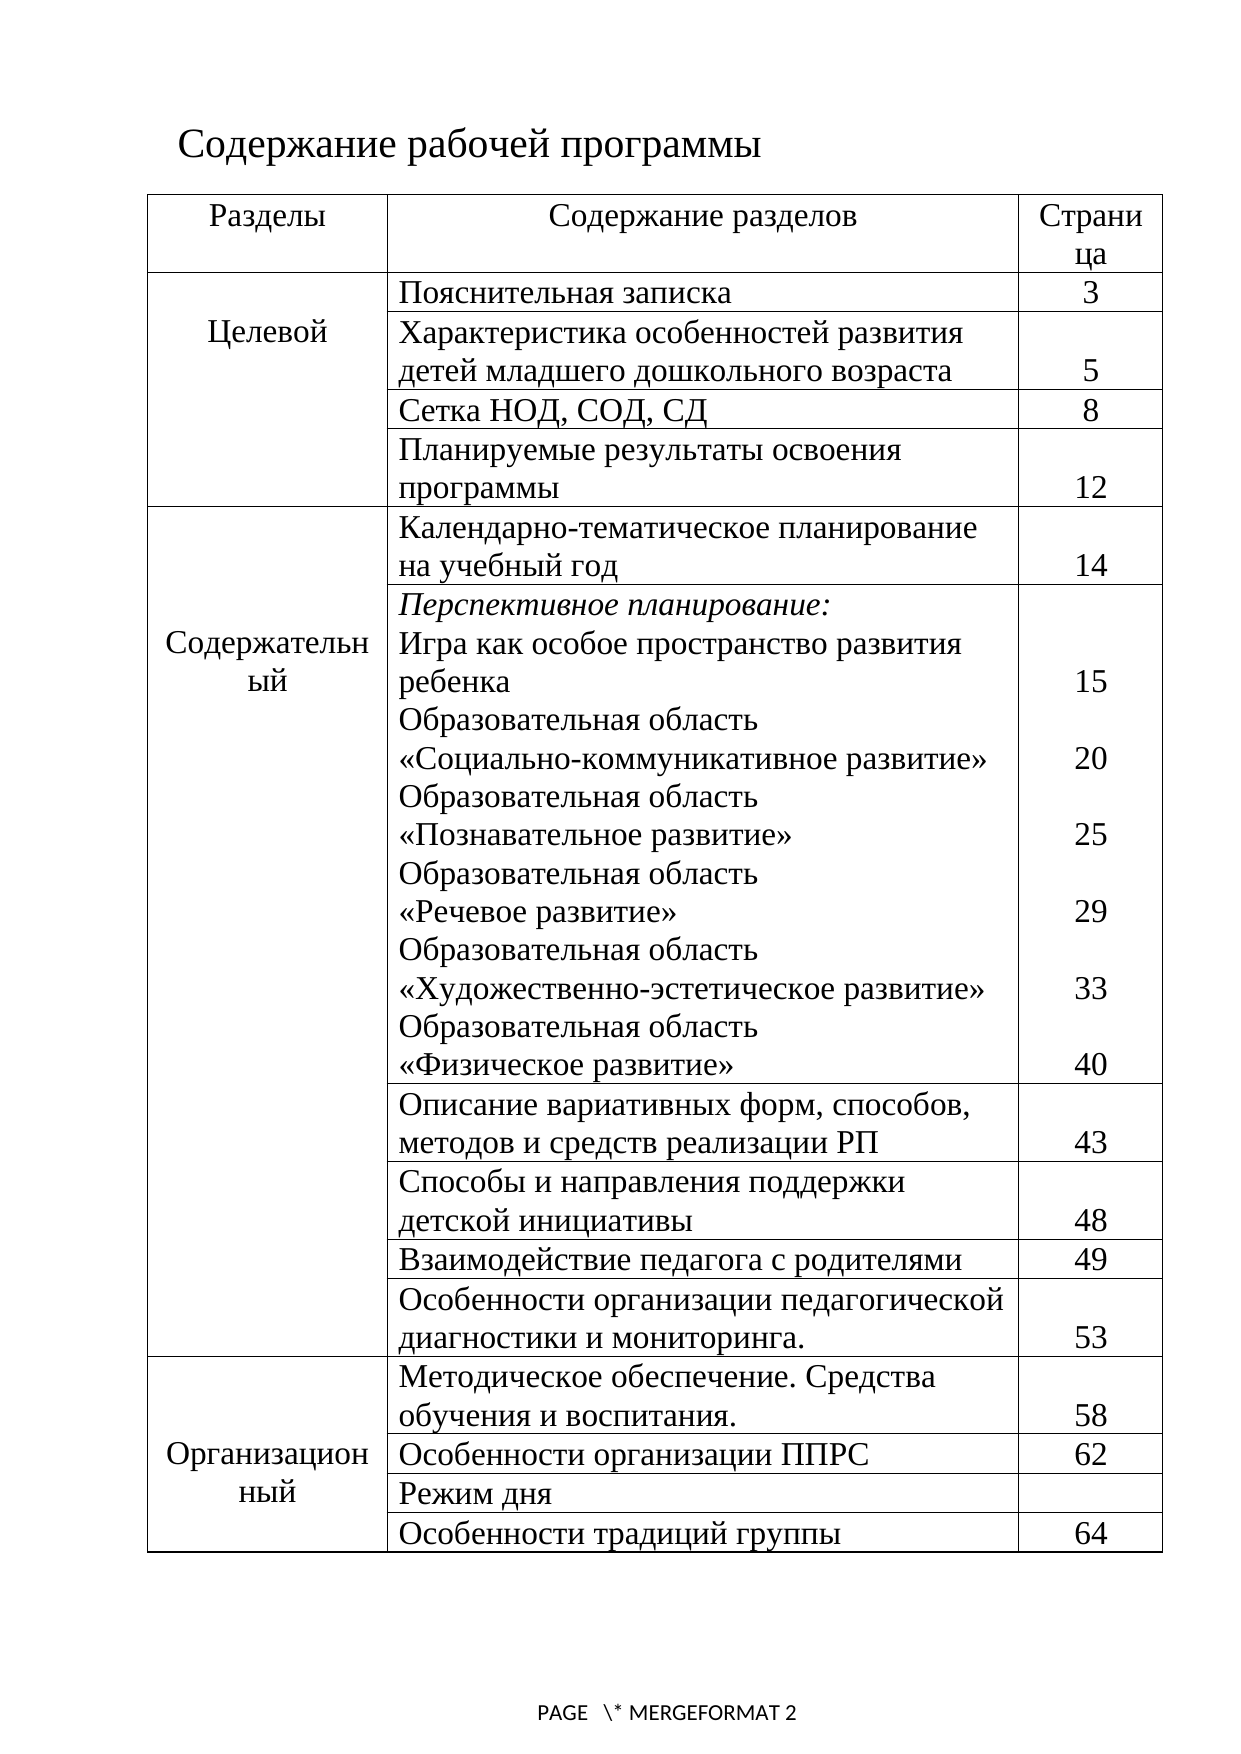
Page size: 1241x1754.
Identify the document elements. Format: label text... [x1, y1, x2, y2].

table_header Разделы [148, 195, 387, 272]
table_cell 62 [1019, 1434, 1162, 1473]
table_cell Планируемые результаты освоения программы [388, 429, 1018, 506]
table_cell Особенности традиций группы [388, 1513, 1018, 1551]
table_cell Пояснительная записка [388, 273, 1018, 311]
table_cell 5 [1019, 312, 1162, 389]
table_cell Описание вариативных форм, способов, методов и средств реализации РП [388, 1084, 1018, 1161]
table_cell Способы и направления поддержки детской инициативы [388, 1162, 1018, 1238]
table_cell Особенности организации ППРС [388, 1434, 1018, 1473]
table_cell Особенности организации педагогической диагностики и мониторинга. [388, 1279, 1018, 1356]
table_cell 53 [1019, 1279, 1162, 1356]
table_cell Методическое обеспечение. Средства обучения и воспитания. [388, 1357, 1018, 1433]
table_cell 49 [1019, 1240, 1162, 1278]
table_cell Целевой [148, 273, 387, 506]
table_cell 8 [1019, 390, 1162, 428]
table_header Содержание разделов [388, 195, 1018, 272]
table_cell [1019, 1474, 1162, 1512]
table_cell 3 [1019, 273, 1162, 311]
table_cell Организационный [148, 1357, 387, 1551]
text Содержание рабочей программы [177, 118, 1152, 166]
table_cell Режим дня [388, 1474, 1018, 1512]
table_cell 48 [1019, 1162, 1162, 1238]
table_cell Характеристика особенностей развития детей младшего дошкольного возраста [388, 312, 1018, 389]
table_cell 43 [1019, 1084, 1162, 1161]
table_cell 64 [1019, 1513, 1162, 1551]
table_cell Взаимодействие педагога с родителями [388, 1240, 1018, 1278]
table_cell Содержательный [148, 507, 387, 1356]
table_cell 58 [1019, 1357, 1162, 1433]
table_header Страница [1019, 195, 1162, 272]
table_cell Сетка НОД, СОД, СД [388, 390, 1018, 428]
table_cell Перспективное планирование: Игра как особое пространство развития ребенка Образовательная область «Социально-коммуникативное развитие» Образовательная область «Познавательное развитие» Образовательная область «Речевое развитие» Образовательная область «Художественно-эстетическое развитие» Образовательная область «Физическое развитие» [388, 585, 1018, 1083]
table_cell 15 20 25 29 33 40 [1019, 585, 1162, 1083]
table_cell Календарно-тематическое планирование на учебный год [388, 507, 1018, 584]
table_cell 12 [1019, 429, 1162, 506]
table_cell 14 [1019, 507, 1162, 584]
